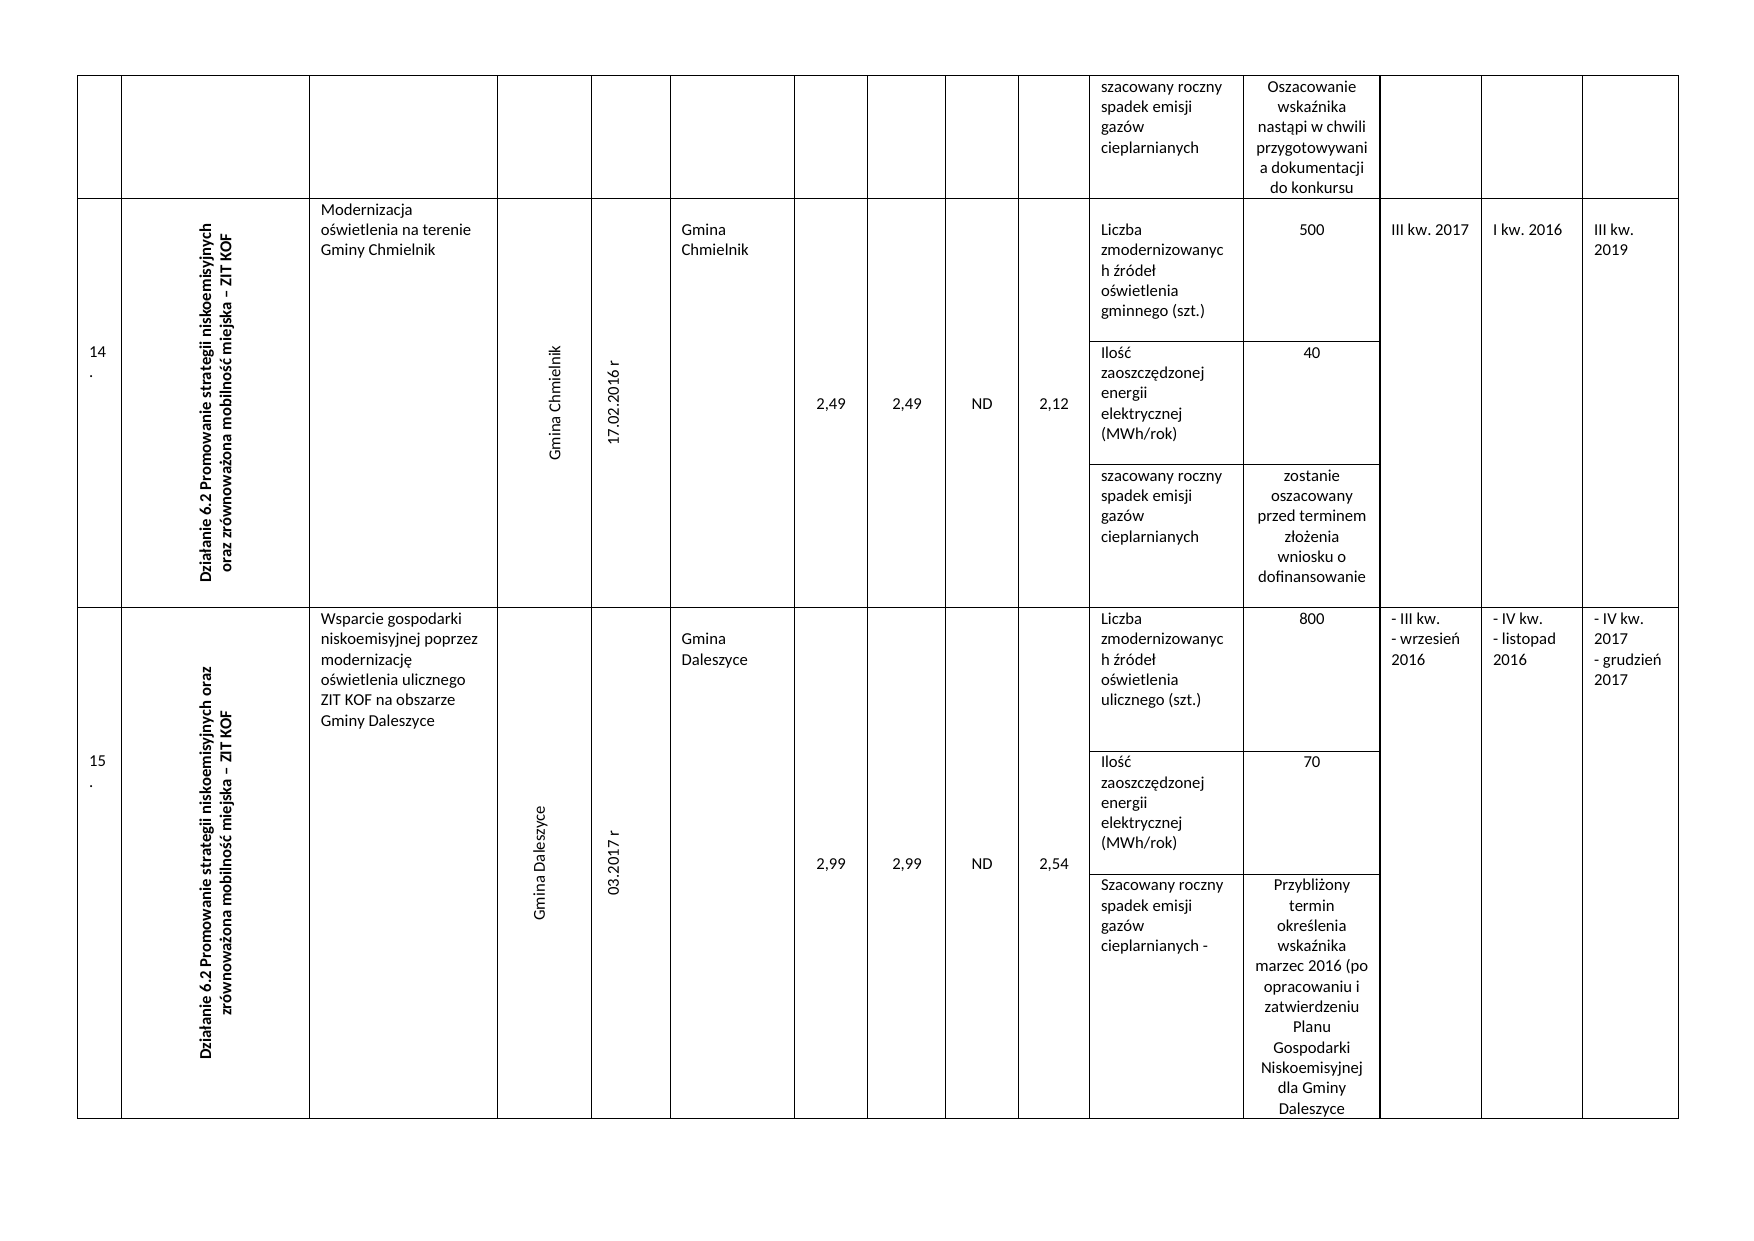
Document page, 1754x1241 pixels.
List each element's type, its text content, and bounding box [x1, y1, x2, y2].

table_cell 2,99 [868, 608, 945, 1118]
table_cell Wsparcie gospodarki niskoemisyjnej poprzez modernizację oświetlenia ulicznego ZIT KOF na obszarze Gminy Daleszyce [310, 608, 497, 1118]
table_cell - IV kw. 2017 - grudzień 2017 [1583, 608, 1678, 1118]
table_cell 2,54 [1019, 608, 1089, 1118]
table_cell 2,12 [1019, 199, 1089, 607]
table_cell Gmina Chmielnik [498, 199, 591, 607]
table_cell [122, 608, 309, 1118]
table_cell ND [946, 608, 1018, 1118]
table_cell III kw. 2017 [1381, 199, 1481, 607]
table_cell szacowany roczny spadek emisji gazów cieplarnianych [1090, 465, 1243, 607]
table_cell Gmina Daleszyce [671, 608, 794, 1118]
table_cell 70 [1244, 752, 1379, 873]
table_cell Liczba zmodernizowanych źródeł oświetlenia ulicznego (szt.) [1090, 608, 1243, 751]
table_cell 17.02.2016 r [592, 199, 670, 607]
table_cell Gmina Daleszyce [498, 608, 591, 1118]
table_cell Szacowany roczny spadek emisji gazów cieplarnianych - [1090, 875, 1243, 1118]
table_cell 03.2017 r [592, 608, 670, 1118]
table_cell 15. [78, 608, 121, 1118]
table_cell Ilość zaoszczędzonej energii elektrycznej (MWh/rok) [1090, 752, 1243, 873]
table_cell Ilość zaoszczędzonej energii elektrycznej (MWh/rok) [1090, 342, 1243, 464]
table_cell 2,49 [868, 199, 945, 607]
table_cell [122, 199, 309, 607]
table_cell ND [946, 199, 1018, 607]
table_cell Przybliżony termin określenia wskaźnika marzec 2016 (po opracowaniu i zatwierdzeniu Planu Gospodarki Niskoemisyjnej dla Gminy Daleszyce [1244, 875, 1379, 1118]
table_cell Liczba zmodernizowanych źródeł oświetlenia gminnego (szt.) [1090, 199, 1243, 341]
table_cell 14. [78, 199, 121, 607]
table_cell 800 [1244, 608, 1379, 751]
table_cell III kw. 2019 [1583, 199, 1678, 607]
table_cell 2,49 [795, 199, 867, 607]
table_cell 40 [1244, 342, 1379, 464]
table_cell 2,99 [795, 608, 867, 1118]
table_cell Modernizacja oświetlenia na terenie Gminy Chmielnik [310, 199, 497, 607]
table_cell - III kw. - wrzesień 2016 [1381, 608, 1481, 1118]
table_cell Gmina Chmielnik [671, 199, 794, 607]
table_cell - IV kw. - listopad 2016 [1482, 608, 1582, 1118]
table_cell szacowany roczny spadek emisji gazów cieplarnianych [1090, 76, 1243, 198]
table_cell Oszacowanie wskaźnika nastąpi w chwili przygotowywania dokumentacji do konkursu [1244, 76, 1379, 198]
table_cell zostanie oszacowany przed terminem złożenia wniosku o dofinansowanie [1244, 465, 1379, 607]
table_cell 500 [1244, 199, 1379, 341]
table_cell I kw. 2016 [1482, 199, 1582, 607]
